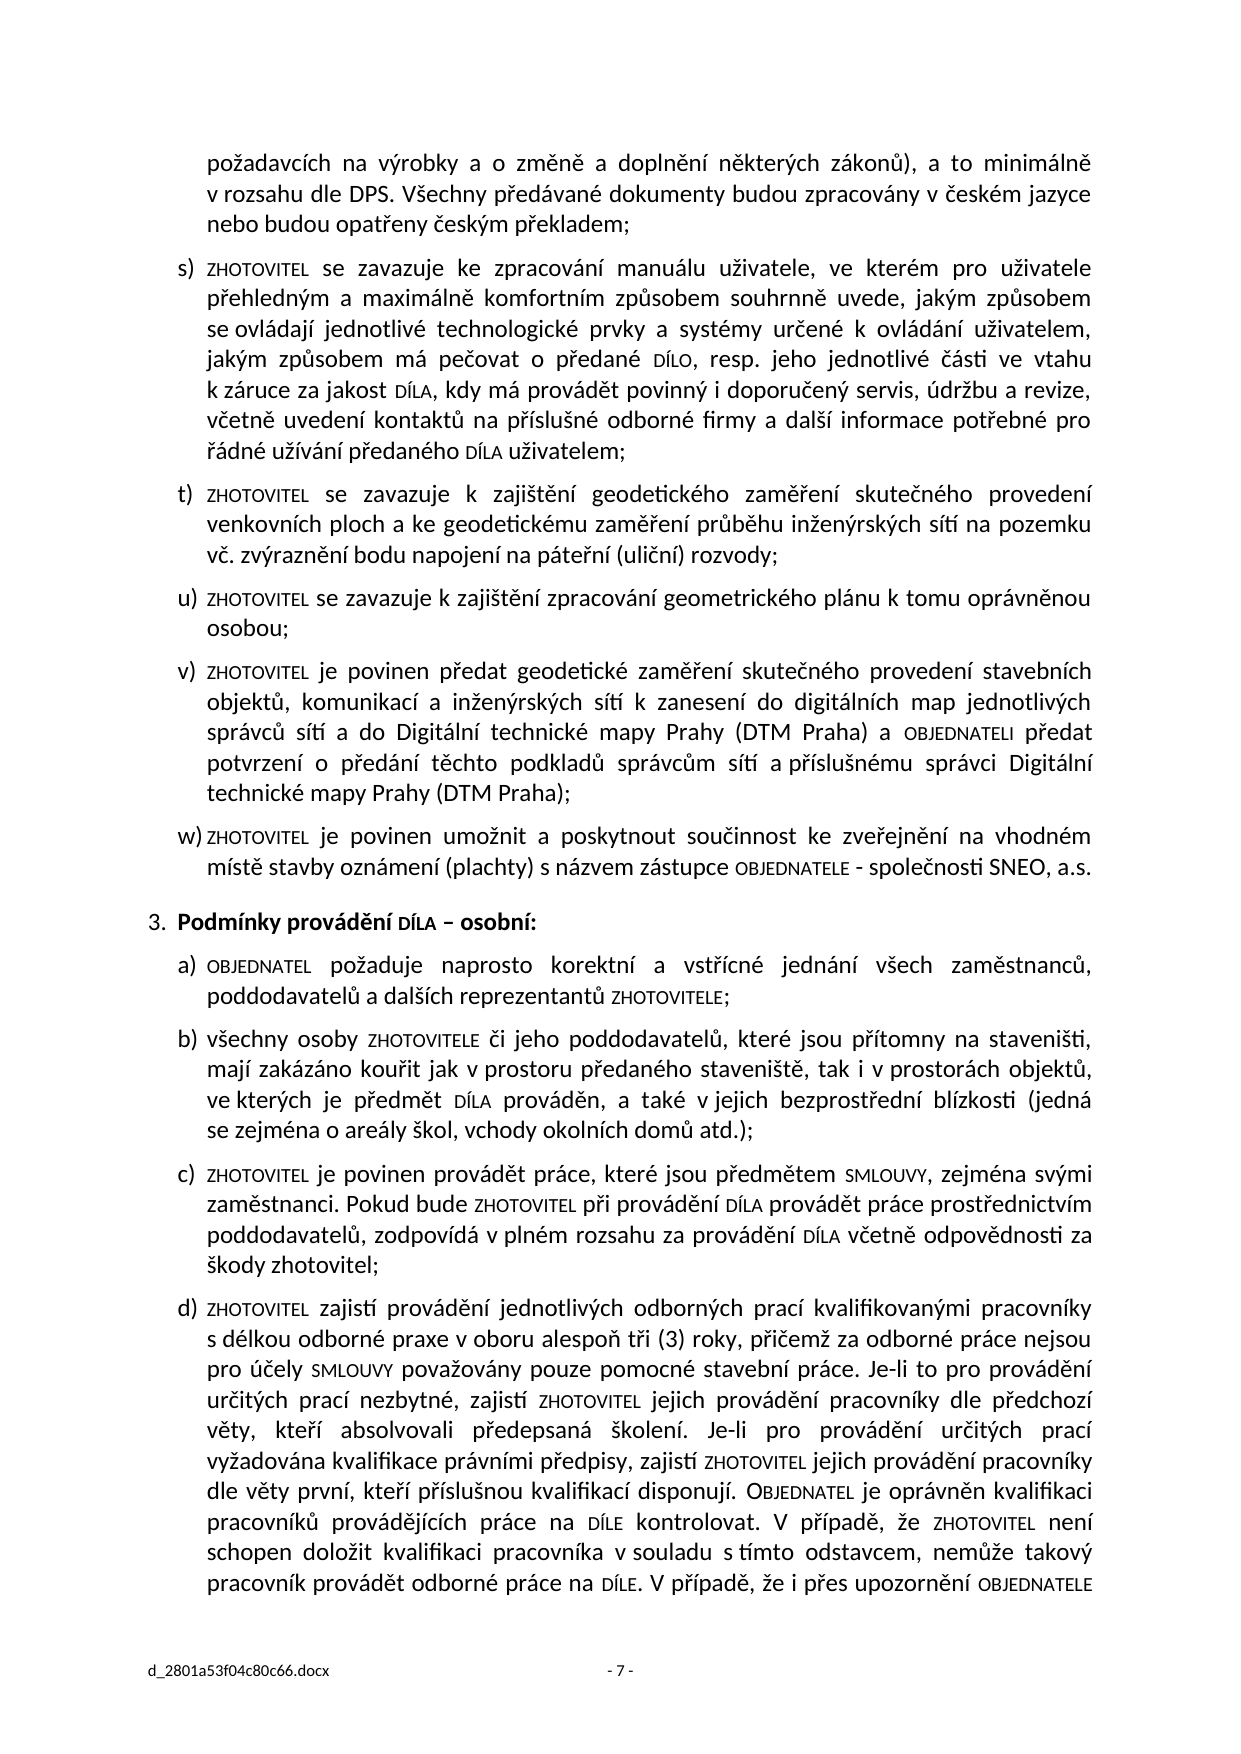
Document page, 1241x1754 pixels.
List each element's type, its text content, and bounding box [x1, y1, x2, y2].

subtitle Podmínky provádění díla – osobní: [148, 907, 1093, 937]
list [177, 1292, 1093, 1597]
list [177, 148, 1093, 239]
list zhotovitel je povinen umožnit a poskytnout součinnost ke zveřejnění na vhodném místě stavby oznámení (plachty) s názvem zástupce objednatele - společnosti SNEO, a.s. [177, 821, 1093, 882]
list zhotovitel se zavazuje ke zpracování manuálu uživatele, ve kterém pro uživatele přehledným a maximálně komfortním způsobem souhrnně uvede, jakým způsobem se ovládají jednotlivé technologické prvky a systémy určené k ovládání uživatelem, jakým způsobem má pečovat o předané dílo, resp. jeho jednotlivé části ve vtahu k záruce za jakost díla, kdy má provádět povinný i doporučený servis, údržbu a revize, včetně uvedení kontaktů na příslušné odborné firmy a další informace potřebné pro řádné užívání předaného díla uživatelem; [177, 252, 1093, 465]
list všechny osoby zhotovitele či jeho poddodavatelů, které jsou přítomny na staveništi, mají zakázáno kouřit jak v prostoru předaného staveniště, tak i v prostorách objektů, ve kterých je předmět díla prováděn, a také v jejich bezprostřední blízkosti (jedná se zejména o areály škol, vchody okolních domů atd.); [177, 1023, 1093, 1145]
list zhotovitel je povinen předat geodetické zaměření skutečného provedení stavebních objektů, komunikací a inženýrských sítí k zanesení do digitálních map jednotlivých správců sítí a do Digitální technické mapy Prahy (DTM Praha) a objednateli předat potvrzení o předání těchto podkladů správcům sítí a příslušnému správci Digitální technické mapy Prahy (DTM Praha); [177, 655, 1093, 808]
list objednatel požaduje naprosto korektní a vstřícné jednání všech zaměstnanců, poddodavatelů a dalších reprezentantů zhotovitele; [177, 949, 1093, 1011]
list zhotovitel se zavazuje k zajištění zpracování geometrického plánu k tomu oprávněnou osobou; [177, 582, 1093, 643]
list zhotovitel se zavazuje k zajištění geodetického zaměření skutečného provedení venkovních ploch a ke geodetickému zaměření průběhu inženýrských sítí na pozemku vč. zvýraznění bodu napojení na páteřní (uliční) rozvody; [177, 478, 1093, 569]
list zhotovitel je povinen provádět práce, které jsou předmětem smlouvy, zejména svými zaměstnanci. Pokud bude zhotovitel při provádění díla provádět práce prostřednictvím poddodavatelů, zodpovídá v plném rozsahu za provádění díla včetně odpovědnosti za škody zhotovitel; [177, 1158, 1093, 1280]
